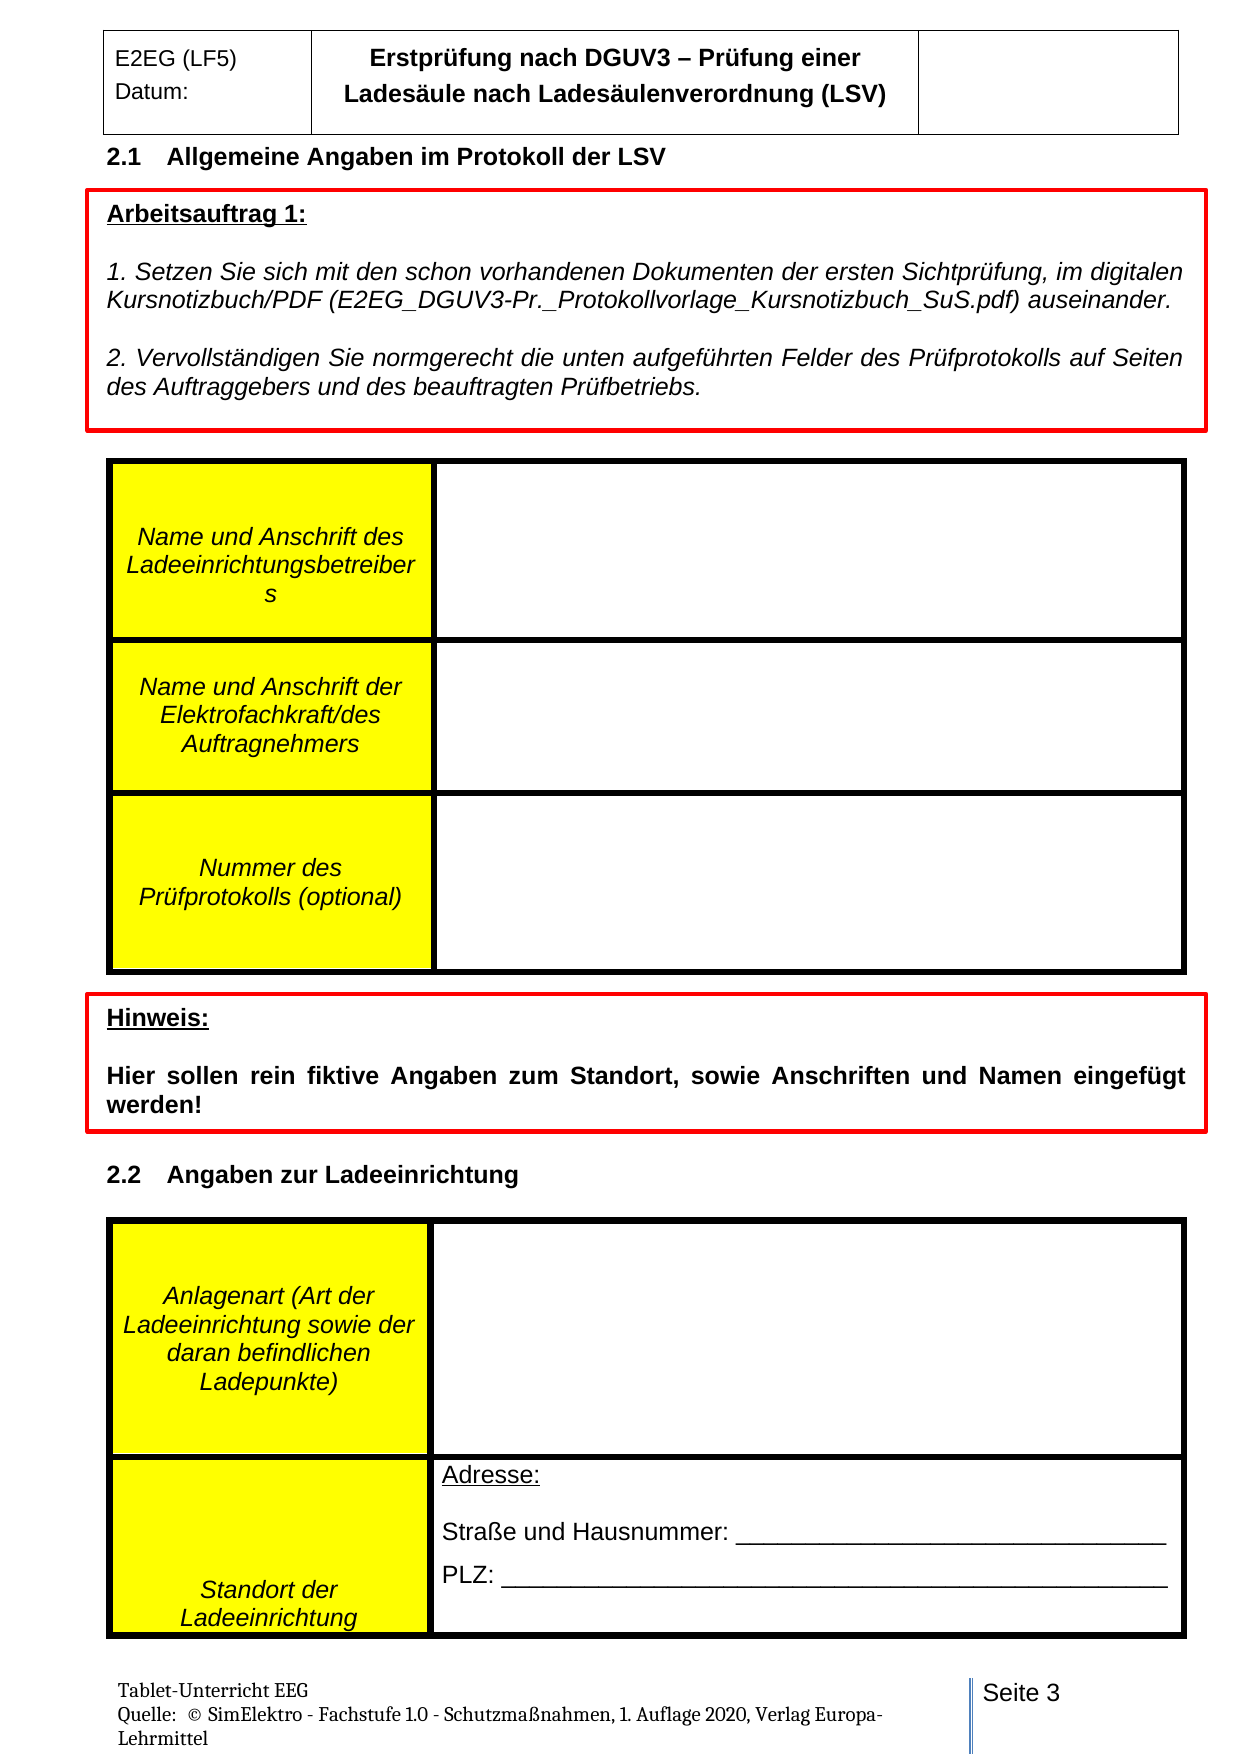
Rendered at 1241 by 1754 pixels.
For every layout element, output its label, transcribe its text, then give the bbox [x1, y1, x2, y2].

text 1. Setzen Sie sich mit den schon vorhandenen Dokumenten der ersten Sichtprüfung, im digitalen Kursnotizbuch/PDF (E2EG_DGUV3-Pr._Protokollvorlage_Kursnotizbuch_SuS.pdf) auseinander. [106, 257, 1187, 314]
text Hier sollen rein fiktive Angaben zum Standort, sowie Anschriften und Namen eingefügt werden! [106, 1061, 1187, 1118]
table_cell [437, 643, 1181, 790]
table_cell Name und Anschrift der Elektrofachkraft/des Auftragnehmers [113, 643, 431, 790]
table_cell [437, 796, 1181, 968]
table_header [437, 464, 1181, 637]
table_header Name und Anschrift des Ladeeinrichtungsbetreibers [113, 464, 431, 637]
subtitle Angaben zur Ladeeinrichtung [106, 1160, 1187, 1188]
subtitle Allgemeine Angaben im Protokoll der LSV [106, 142, 1187, 171]
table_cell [434, 1460, 1181, 1632]
text 2. Vervollständigen Sie normgerecht die unten aufgeführten Felder des Prüfprotokolls auf Seiten des Auftraggebers und des beauftragten Prüfbetriebs. [106, 343, 1187, 401]
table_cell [113, 1460, 427, 1632]
table_header Anlagenart (Art der Ladeeinrichtung sowie der daran befindlichen Ladepunkte) [113, 1224, 427, 1453]
text Arbeitsauftrag 1: [106, 199, 1187, 228]
text Hinweis: [106, 1003, 1187, 1032]
table_cell Nummer des Prüfprotokolls (optional) [113, 796, 431, 968]
table_header [434, 1224, 1181, 1453]
